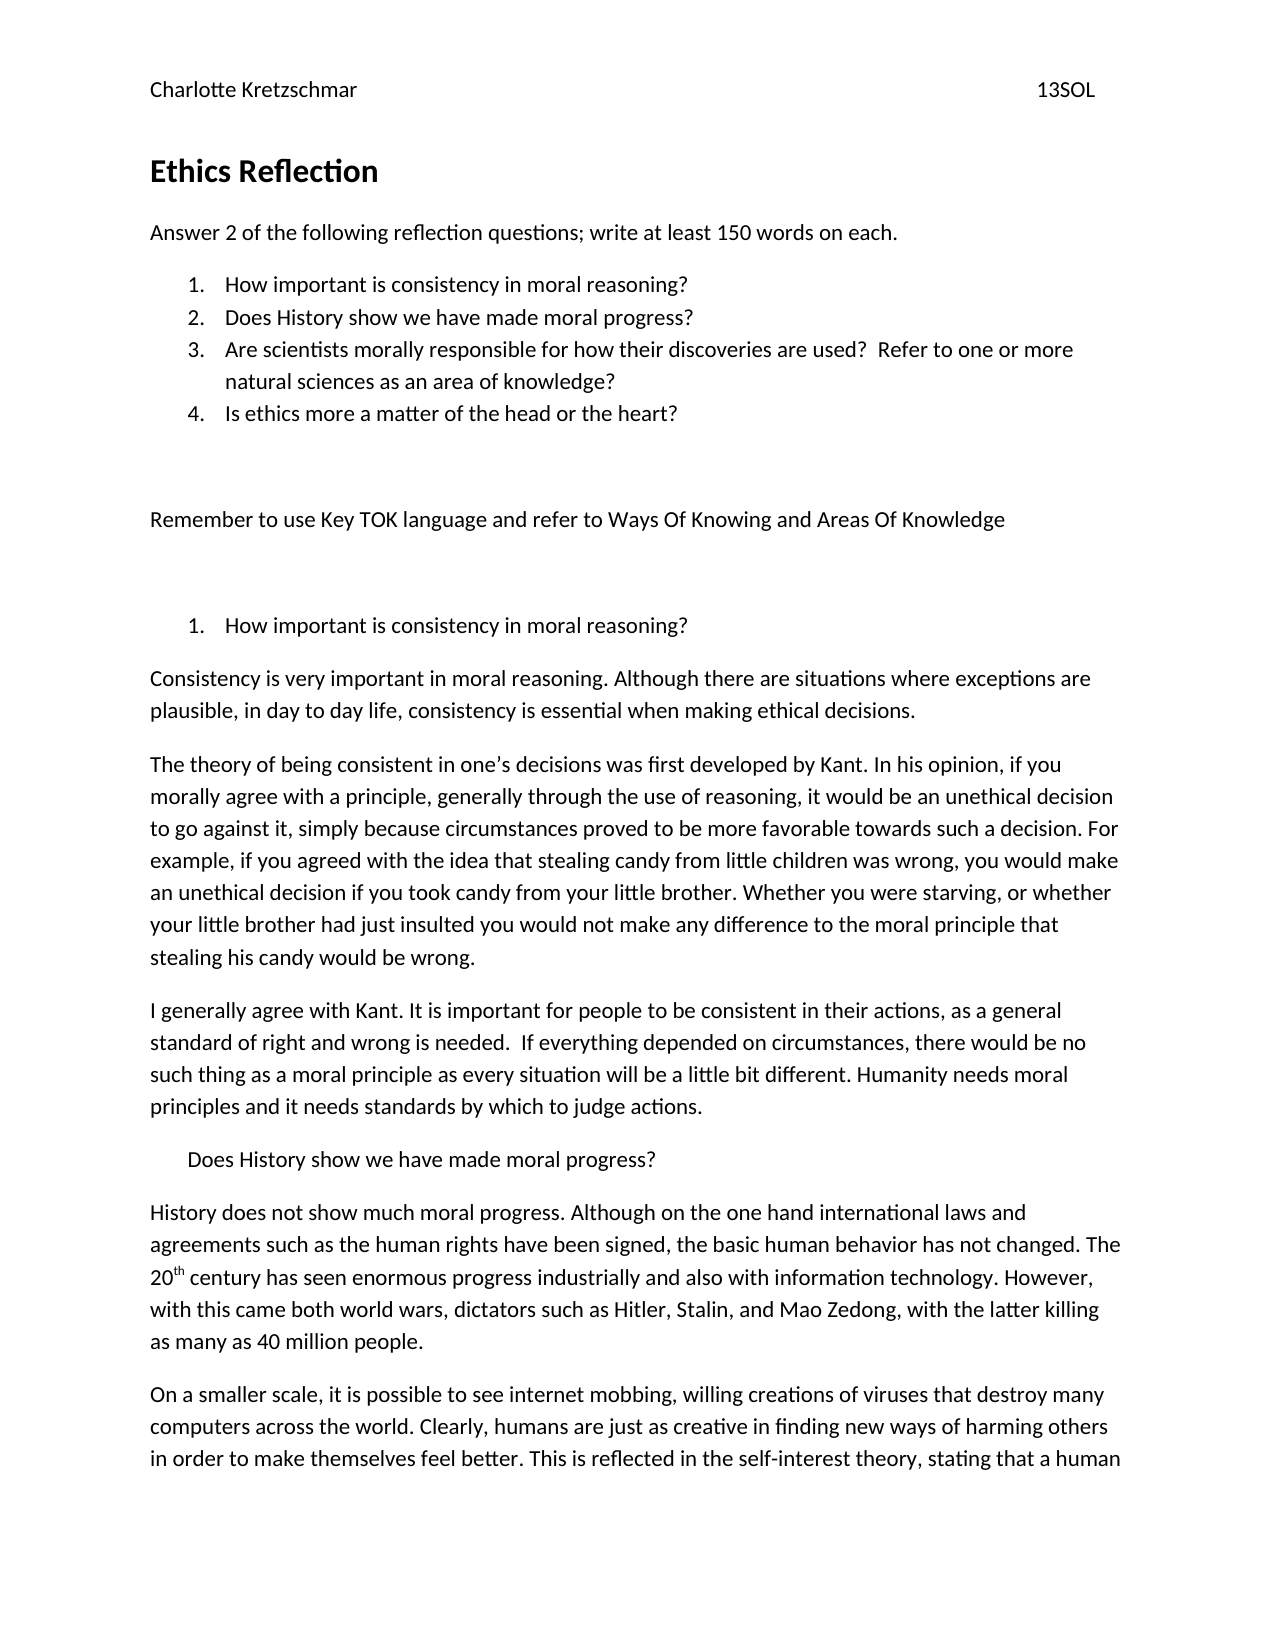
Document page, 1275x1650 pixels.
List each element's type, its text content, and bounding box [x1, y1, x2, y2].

text Ethics Reflection [150, 150, 1125, 191]
text Does History show we have made moral progress? [187, 1145, 1125, 1173]
text Remember to use Key TOK language and refer to Ways Of Knowing and Areas Of Knowledge [150, 505, 1125, 533]
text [150, 1380, 1125, 1473]
list Are scientists morally responsible for how their discoveries are used? Refer to one or more natural sciences as an area of knowledge? [187, 335, 1125, 395]
text I generally agree with Kant. It is important for people to be consistent in their actions, as a general standard of right and wrong is needed. If everything depended on circumstances, there would be no such thing as a moral principle as every situation will be a little bit different. Humanity needs moral principles and it needs standards by which to judge actions. [150, 996, 1125, 1120]
list How important is consistency in moral reasoning? [187, 611, 1125, 639]
text The theory of being consistent in one’s decisions was first developed by Kant. In his opinion, if you morally agree with a principle, generally through the use of reasoning, it would be an unethical decision to go against it, simply because circumstances proved to be more favorable towards such a decision. For example, if you agreed with the idea that stealing candy from little children was wrong, you would make an unethical decision if you took candy from your little brother. Whether you were starving, or whether your little brother had just insulted you would not make any difference to the moral principle that stealing his candy would be wrong. [150, 750, 1125, 971]
text History does not show much moral progress. Although on the one hand international laws and agreements such as the human rights have been signed, the basic human behavior has not changed. The 20th century has seen enormous progress industrially and also with information technology. However, with this came both world wars, dictators such as Hitler, Stalin, and Mao Zedong, with the latter killing as many as 40 million people. [150, 1198, 1125, 1355]
list Is ethics more a matter of the head or the heart? [187, 399, 1125, 427]
text Answer 2 of the following reflection questions; write at least 150 words on each. [150, 218, 1125, 246]
text Consistency is very important in moral reasoning. Although there are situations where exceptions are plausible, in day to day life, consistency is essential when making ethical decisions. [150, 664, 1125, 725]
list Does History show we have made moral progress? [187, 303, 1125, 331]
list How important is consistency in moral reasoning? [187, 271, 1125, 299]
